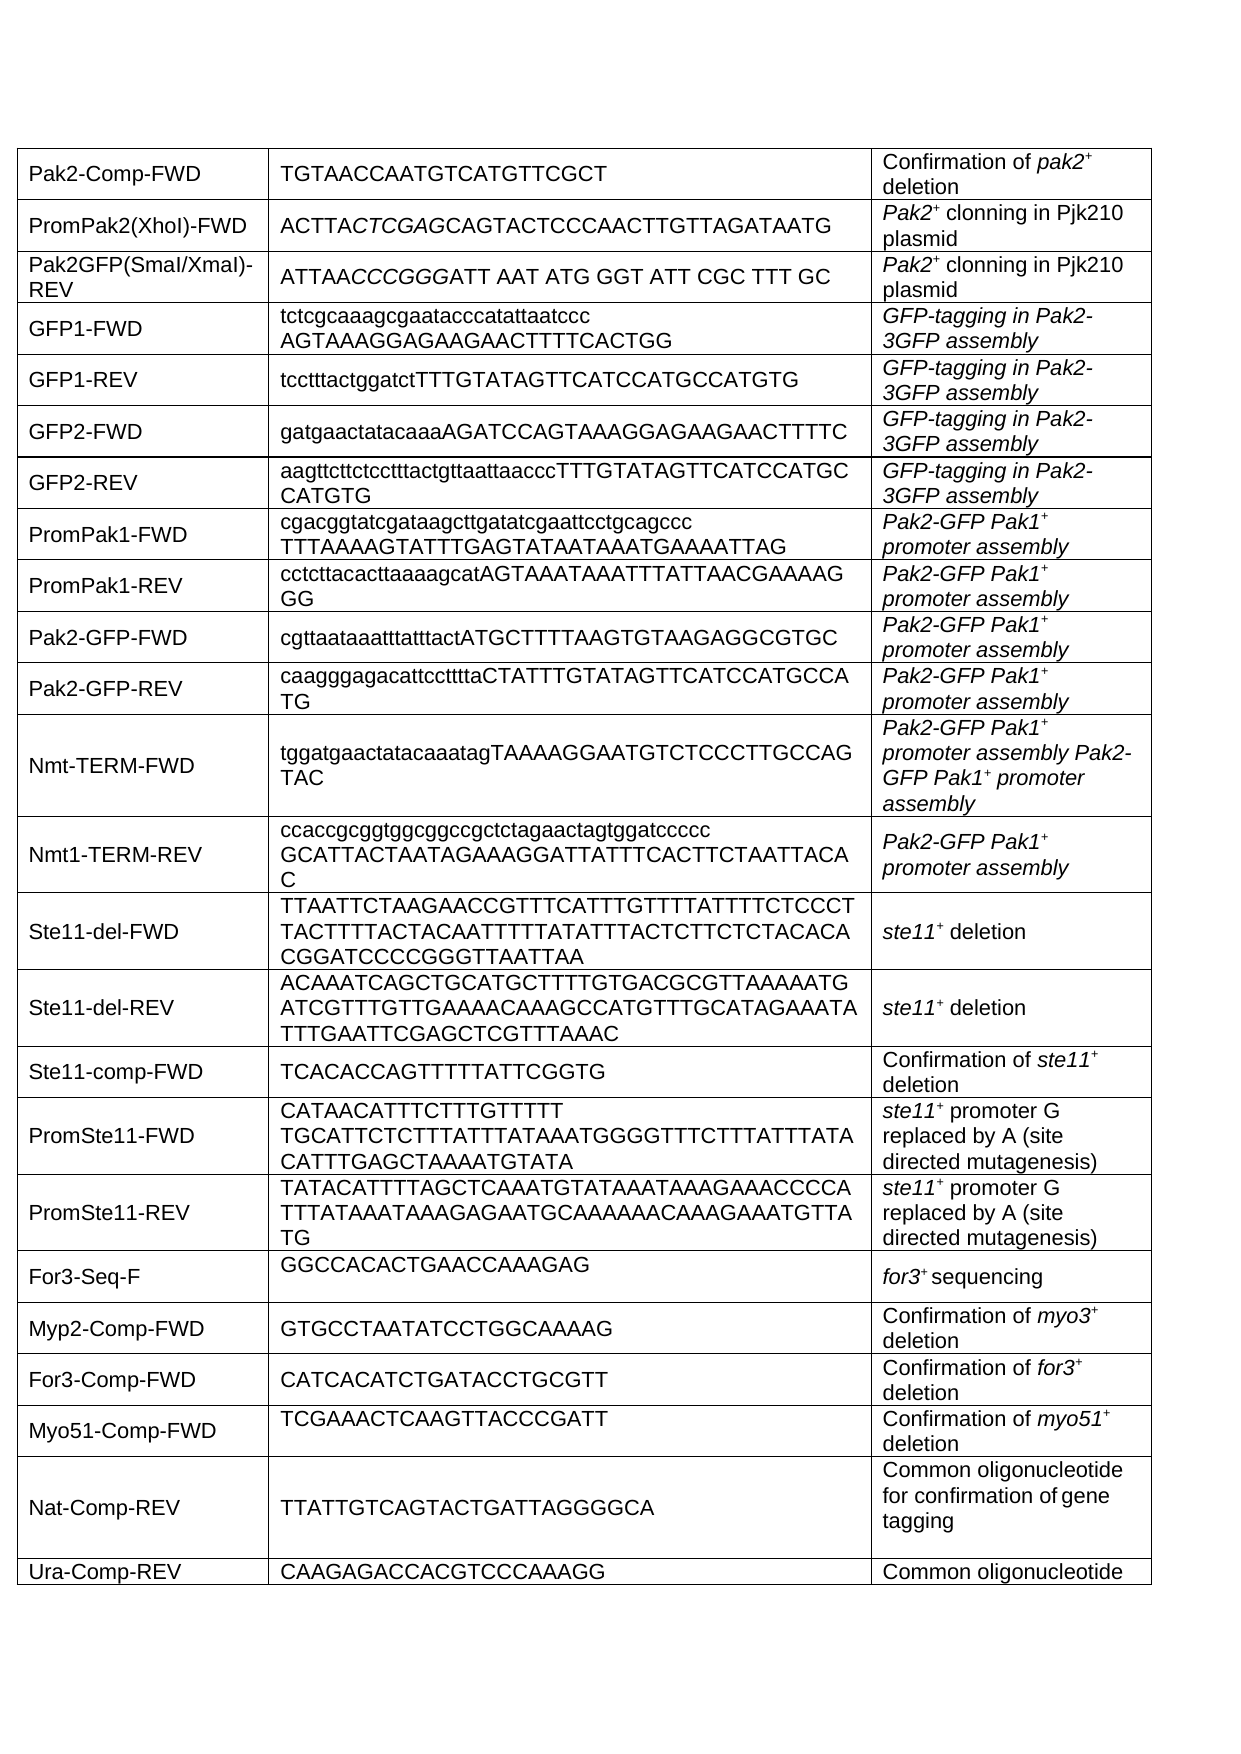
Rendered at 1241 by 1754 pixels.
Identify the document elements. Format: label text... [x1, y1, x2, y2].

table_cell GFP1-REV [18, 355, 268, 405]
table_cell Confirmation of myo3+ deletion [872, 1303, 1151, 1353]
table_cell Pak2+ clonning in Pjk210 plasmid [872, 200, 1151, 251]
table_cell Pak2-GFP-FWD [18, 612, 268, 662]
table_cell Pak2-GFP Pak1+ promoter assembly [872, 663, 1151, 714]
table_cell Myo51-Comp-FWD [18, 1406, 268, 1456]
table_cell GFP2-REV [18, 458, 268, 508]
table_cell Pak2-GFP-REV [18, 663, 268, 714]
table_cell Confirmation of for3+ deletion [872, 1354, 1151, 1405]
table_cell Pak2+ clonning in Pjk210 plasmid [872, 252, 1151, 302]
table_cell Pak2GFP(SmaI/XmaI)-REV [18, 252, 268, 302]
table_cell PromSte11-REV [18, 1175, 268, 1250]
table_cell tggatgaactatacaaatagTAAAAGGAATGTCTCCCTTGCCAGTAC [269, 715, 871, 816]
table_cell GFP-tagging in Pak2-3GFP assembly [872, 458, 1151, 508]
table_cell ccaccgcggtggcggccgctctagaactagtggatccccc GCATTACTAATAGAAAGGATTATTTCACTTCTAATTACAC [269, 817, 871, 892]
table_cell ACTTACTCGAGCAGTACTCCCAACTTGTTAGATAATG [269, 200, 871, 251]
table_cell ste11+ promoter G replaced by A (site directed mutagenesis) [872, 1175, 1151, 1250]
table_cell Ste11-del-REV [18, 970, 268, 1046]
table_cell for3+ sequencing [872, 1251, 1151, 1302]
table_cell TGTAACCAATGTCATGTTCGCT [269, 149, 871, 199]
table_cell GFP2-FWD [18, 406, 268, 456]
table_cell GFP-tagging in Pak2-3GFP assembly [872, 406, 1151, 456]
table_cell ste11+ deletion [872, 970, 1151, 1046]
table_cell Pak2-GFP Pak1+ promoter assembly [872, 612, 1151, 662]
table_cell aagttcttctcctttactgttaattaacccTTTGTATAGTTCATCCATGCCATGTG [269, 458, 871, 508]
table_cell ACAAATCAGCTGCATGCTTTTGTGACGCGTTAAAAATGATCGTTTGTTGAAAACAAAGCCATGTTTGCATAGAAATATTTGAATTCGAGCTCGTTTAAAC [619, 970, 871, 1046]
table_cell GGCCACACTGAACCAAAGAG [269, 1251, 871, 1302]
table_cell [872, 1457, 1151, 1558]
table_cell ATTAACCCGGGATT AAT ATG GGT ATT CGC TTT GC [269, 252, 871, 302]
table_cell Pak2-GFP Pak1+ promoter assembly [872, 817, 1151, 892]
table_cell Pak2-GFP Pak1+ promoter assembly Pak2-GFP Pak1+ promoter assembly [872, 715, 1151, 816]
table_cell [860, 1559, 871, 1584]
table_cell TCGAAACTCAAGTTACCCGATT [269, 1406, 871, 1456]
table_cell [872, 1559, 1151, 1584]
table_cell TTAATTCTAAGAACCGTTTCATTTGTTTTATTTTCTCCCTTACTTTTACTACAATTTTTATATTTACTCTTCTCTACACACGGATCCCCGGGTTAATTAA [269, 893, 871, 969]
table_cell Pak2-Comp-FWD [18, 149, 268, 199]
table_cell GFP-tagging in Pak2-3GFP assembly [872, 355, 1151, 405]
table_cell PromPak2(XhoI)-FWD [18, 200, 268, 251]
table_cell For3-Comp-FWD [18, 1354, 268, 1405]
table_cell Nat-Comp-REV [18, 1457, 268, 1558]
table_cell Confirmation of pak2+ deletion [872, 149, 1151, 199]
table_cell Pak2-GFP Pak1+ promoter assembly [872, 560, 1151, 611]
table_cell Ste11-comp-FWD [18, 1047, 268, 1097]
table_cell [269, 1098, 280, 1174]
table_cell PromPak1-FWD [18, 509, 268, 559]
table_cell ste11+ promoter G replaced by A (site directed mutagenesis) [872, 1098, 1151, 1174]
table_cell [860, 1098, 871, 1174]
table_cell Myp2-Comp-FWD [18, 1303, 268, 1353]
table_cell TATACATTTTAGCTCAAATGTATAAATAAAGAAACCCCATTTATAAATAAAGAGAATGCAAAAAACAAAGAAATGTTATG [269, 1175, 871, 1250]
table_cell cctcttacacttaaaagcatAGTAAATAAATTTATTAACGAAAAGGG [269, 560, 871, 611]
table_cell PromSte11-FWD [18, 1098, 268, 1174]
table_cell GTGCCTAATATCCTGGCAAAAG [269, 1303, 871, 1353]
table_cell cgacggtatcgataagcttgatatcgaattcctgcagccc TTTAAAAGTATTTGAGTATAATAAATGAAAATTAG [269, 509, 871, 559]
table_cell ste11+ deletion [872, 893, 1151, 969]
table_cell GFP-tagging in Pak2-3GFP assembly [872, 303, 1151, 353]
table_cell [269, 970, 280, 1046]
table_cell Confirmation of myo51+ deletion [872, 1406, 1151, 1456]
table_cell For3-Seq-F [18, 1251, 268, 1302]
table_cell Ura-Comp-REV [18, 1559, 268, 1584]
table_cell tctcgcaaagcgaatacccatattaatccc AGTAAAGGAGAAGAACTTTTCACTGG [269, 303, 871, 353]
table_cell TCACACCAGTTTTTATTCGGTG [269, 1047, 871, 1097]
table_cell Nmt1-TERM-REV [18, 817, 268, 892]
table_cell cgttaataaatttatttactATGCTTTTAAGTGTAAGAGGCGTGC [269, 612, 871, 662]
table_cell Nmt-TERM-FWD [18, 715, 268, 816]
table_cell gatgaactatacaaaAGATCCAGTAAAGGAGAAGAACTTTTC [269, 406, 871, 456]
table_cell GFP1-FWD [18, 303, 268, 353]
table_cell Confirmation of ste11+ deletion [872, 1047, 1151, 1097]
table_cell Ste11-del-FWD [18, 893, 268, 969]
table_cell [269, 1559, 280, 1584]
table_cell CATCACATCTGATACCTGCGTT [269, 1354, 871, 1405]
table_cell TTATTGTCAGTACTGATTAGGGGCA [269, 1457, 871, 1558]
table_cell caagggagacattccttttaCTATTTGTATAGTTCATCCATGCCATG [269, 663, 871, 714]
table_cell Pak2-GFP Pak1+ promoter assembly [872, 509, 1151, 559]
table_cell PromPak1-REV [18, 560, 268, 611]
table_cell tcctttactggatctTTTGTATAGTTCATCCATGCCATGTG [269, 355, 871, 405]
